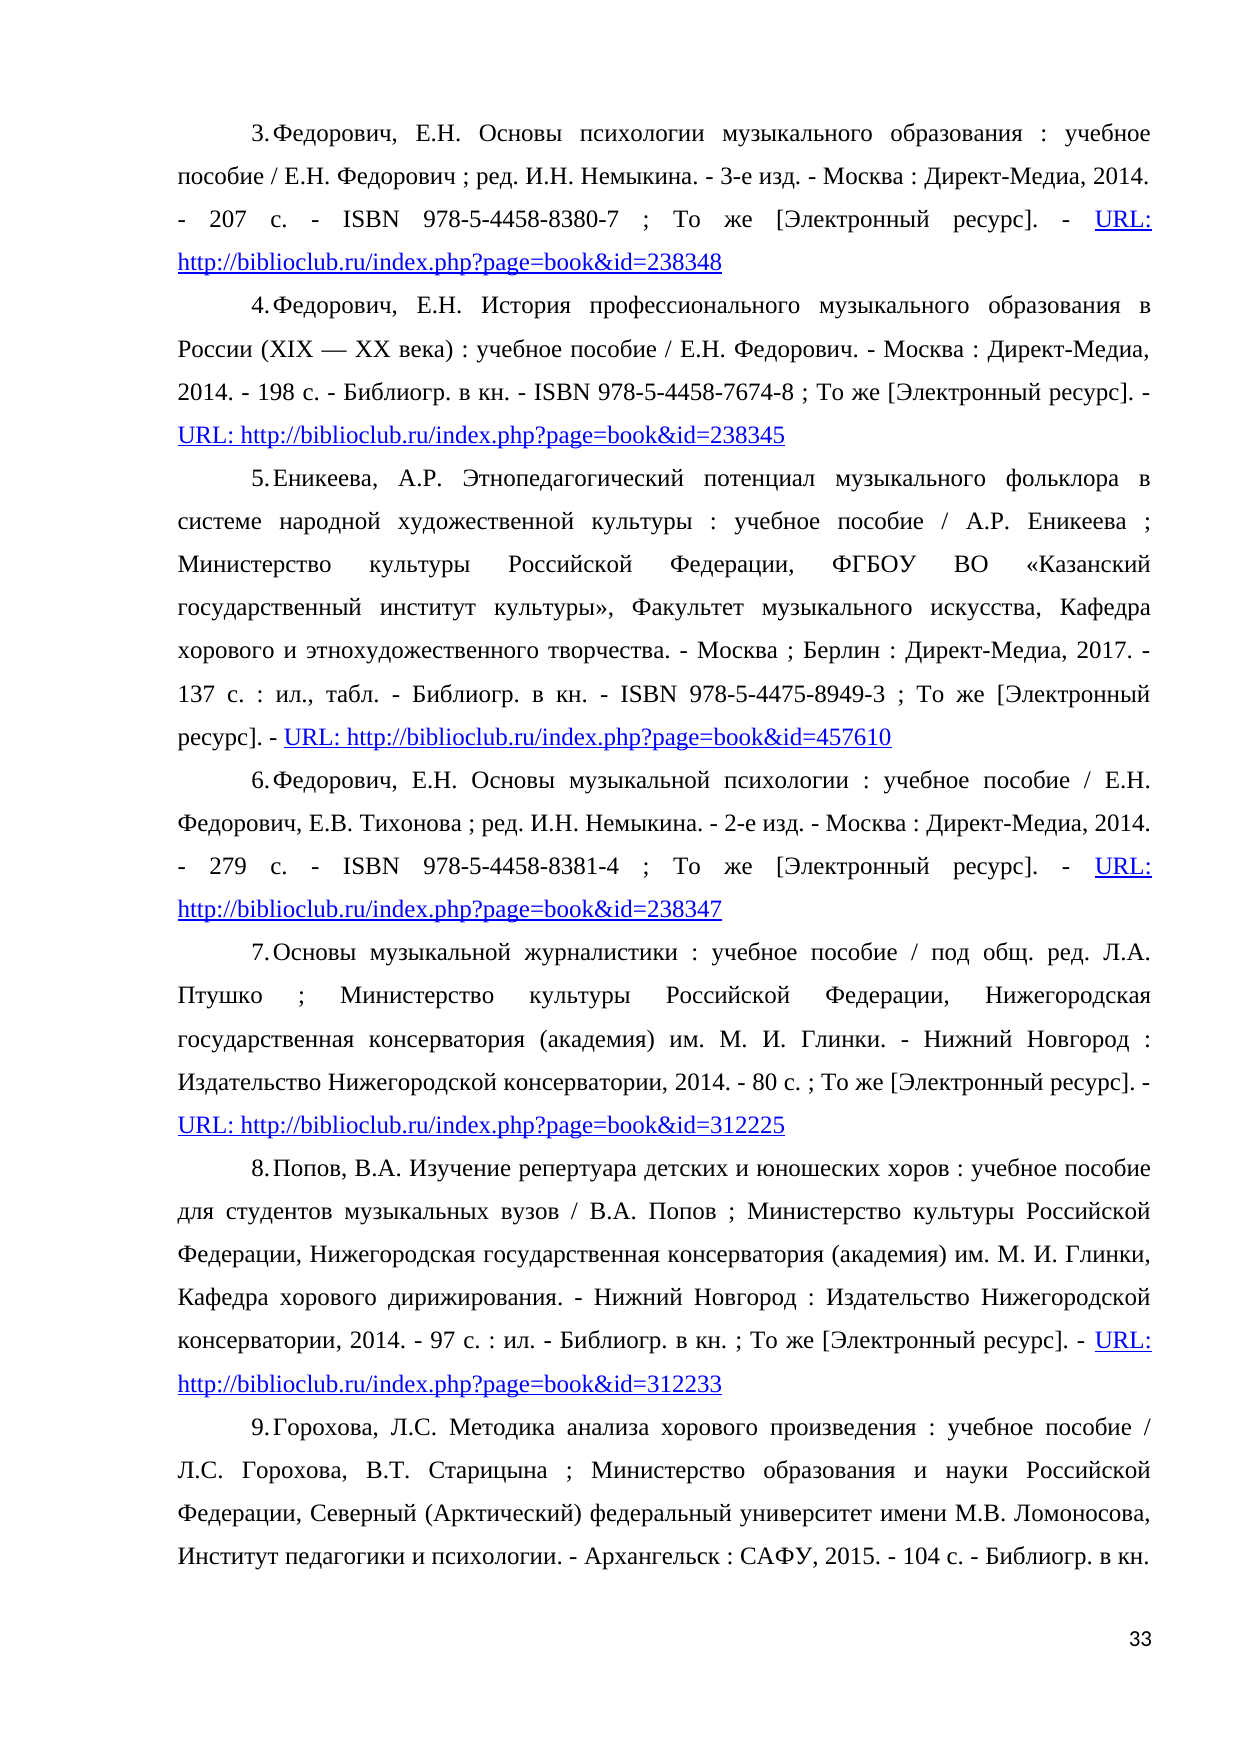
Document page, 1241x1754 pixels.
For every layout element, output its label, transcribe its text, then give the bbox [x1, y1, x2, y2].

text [177, 1412, 1152, 1570]
text 6. Федорович, Е.Н. Основы музыкальной психологии : учебное пособие / Е.Н. Федорович, Е.В. Тихонова ; ред. И.Н. Немыкина. - 2-е изд. - Москва : Директ-Медиа, 2014. - 279 с. - ISBN 978-5-4458-8381-4 ; То же [Электронный ресурс]. - URL: http://biblioclub.ru/index.php?page=book&id=238347 [177, 765, 1152, 923]
text 8. Попов, В.А. Изучение репертуара детских и юношеских хоров : учебное пособие для студентов музыкальных вузов / В.А. Попов ; Министерство культуры Российской Федерации, Нижегородская государственная консерватория (академия) им. М. И. Глинки, Кафедра хорового дирижирования. - Нижний Новгород : Издательство Нижегородской консерватории, 2014. - 97 с. : ил. - Библиогр. в кн. ; То же [Электронный ресурс]. - URL: http://biblioclub.ru/index.php?page=book&id=312233 [177, 1153, 1152, 1397]
text 7. Основы музыкальной журналистики : учебное пособие / под общ. ред. Л.А. Птушко ; Министерство культуры Российской Федерации, Нижегородская государственная консерватория (академия) им. М. И. Глинки. - Нижний Новгород : Издательство Нижегородской консерватории, 2014. - 80 с. ; То же [Электронный ресурс]. - URL: http://biblioclub.ru/index.php?page=book&id=312225 [177, 937, 1152, 1139]
text 5. Еникеева, А.Р. Этнопедагогический потенциал музыкального фольклора в системе народной художественной культуры : учебное пособие / А.Р. Еникеева ; Министерство культуры Российской Федерации, ФГБОУ ВО «Казанский государственный институт культуры», Факультет музыкального искусства, Кафедра хорового и этнохудожественного творчества. - Москва ; Берлин : Директ-Медиа, 2017. - 137 с. : ил., табл. - Библиогр. в кн. - ISBN 978-5-4475-8949-3 ; То же [Электронный ресурс]. - URL: http://biblioclub.ru/index.php?page=book&id=457610 [177, 463, 1152, 751]
text 3. Федорович, Е.Н. Основы психологии музыкального образования : учебное пособие / Е.Н. Федорович ; ред. И.Н. Немыкина. - 3-е изд. - Москва : Директ-Медиа, 2014. - 207 с. - ISBN 978-5-4458-8380-7 ; То же [Электронный ресурс]. - URL: http://biblioclub.ru/index.php?page=book&id=238348 [177, 118, 1152, 276]
text 4. Федорович, Е.Н. История профессионального музыкального образования в России (XIX — XX века) : учебное пособие / Е.Н. Федорович. - Москва : Директ-Медиа, 2014. - 198 с. - Библиогр. в кн. - ISBN 978-5-4458-7674-8 ; То же [Электронный ресурс]. - URL: http://biblioclub.ru/index.php?page=book&id=238345 [177, 291, 1152, 449]
